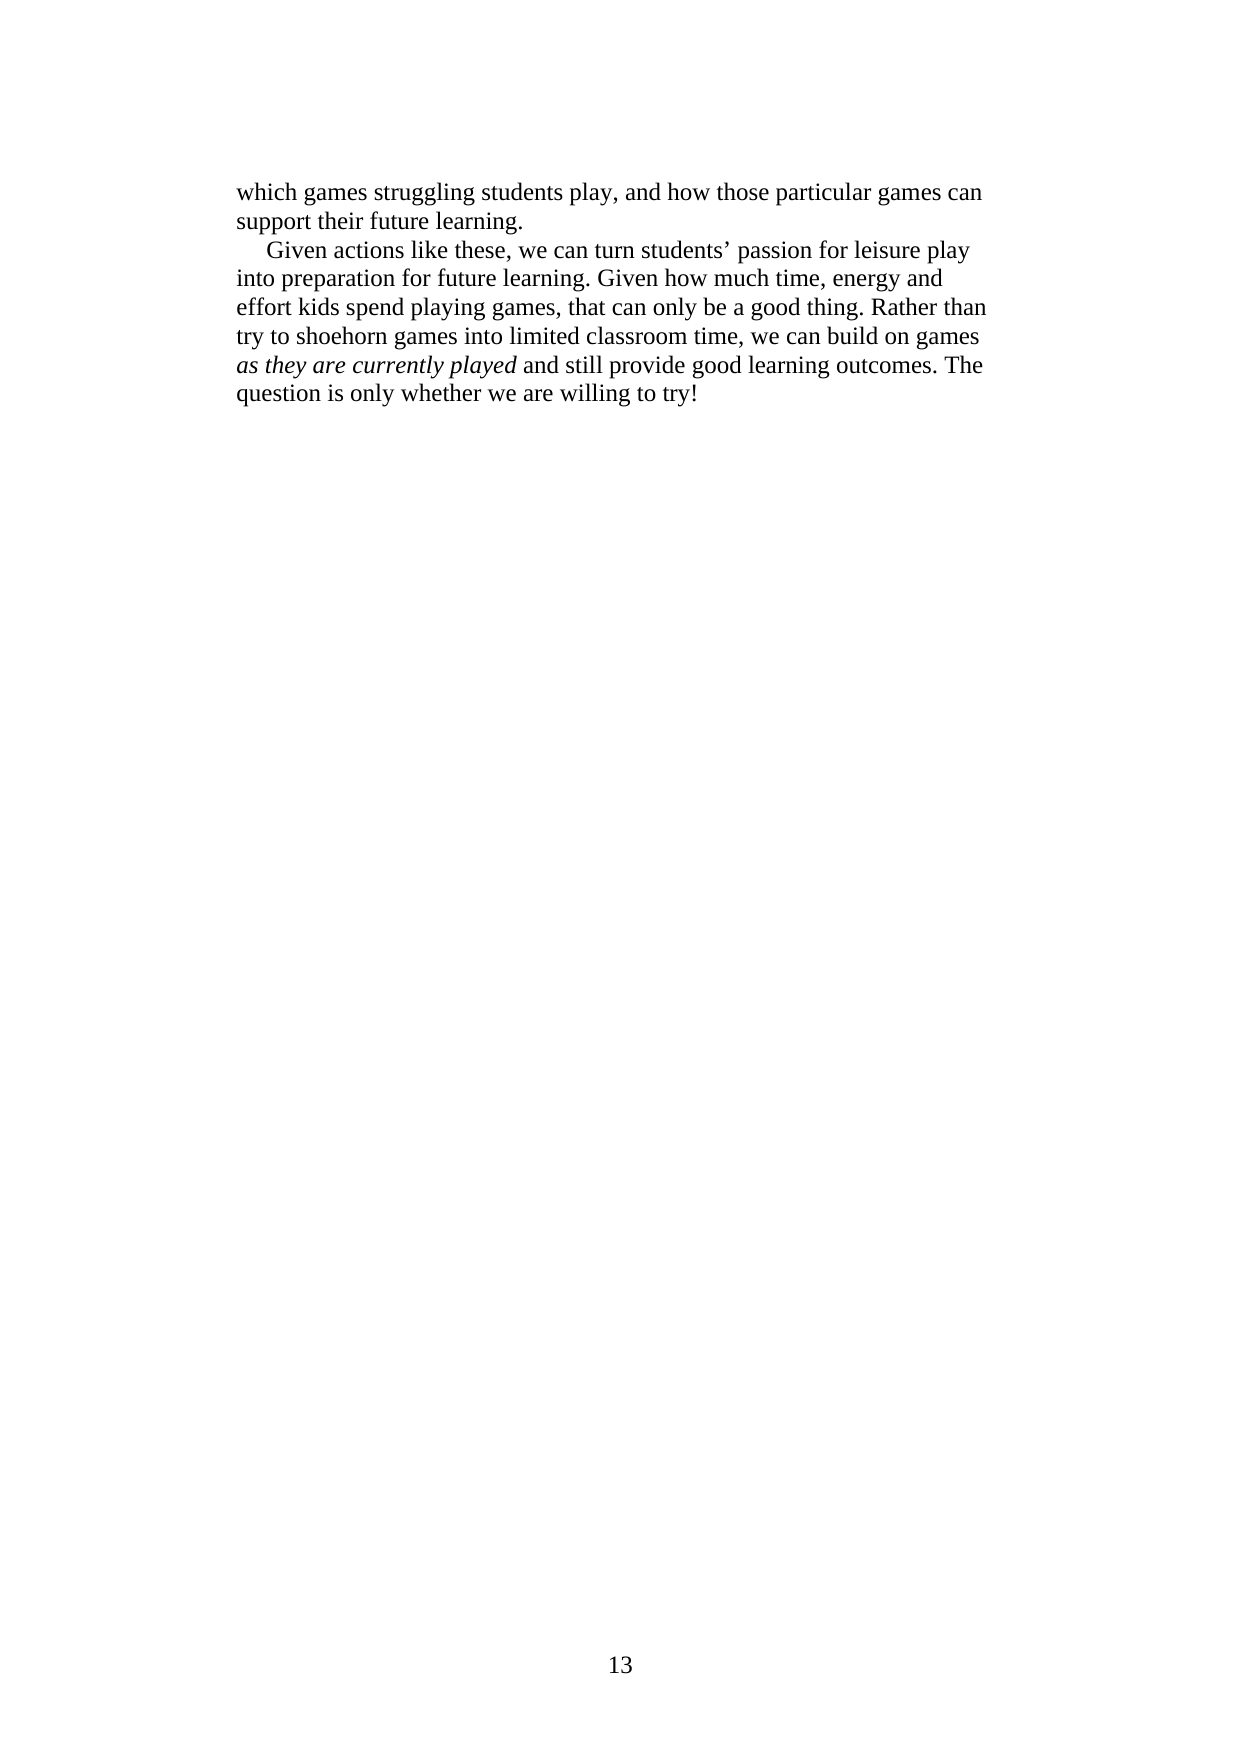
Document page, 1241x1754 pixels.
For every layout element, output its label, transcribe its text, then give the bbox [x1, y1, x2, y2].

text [236, 177, 1004, 235]
text Given actions like these, we can turn students’ passion for leisure play into preparation for future learning. Given how much time, energy and effort kids spend playing games, that can only be a good thing. Rather than try to shoehorn games into limited classroom time, we can build on games as they are currently played and still provide good learning outcomes. The question is only whether we are willing to try! [236, 235, 1004, 407]
